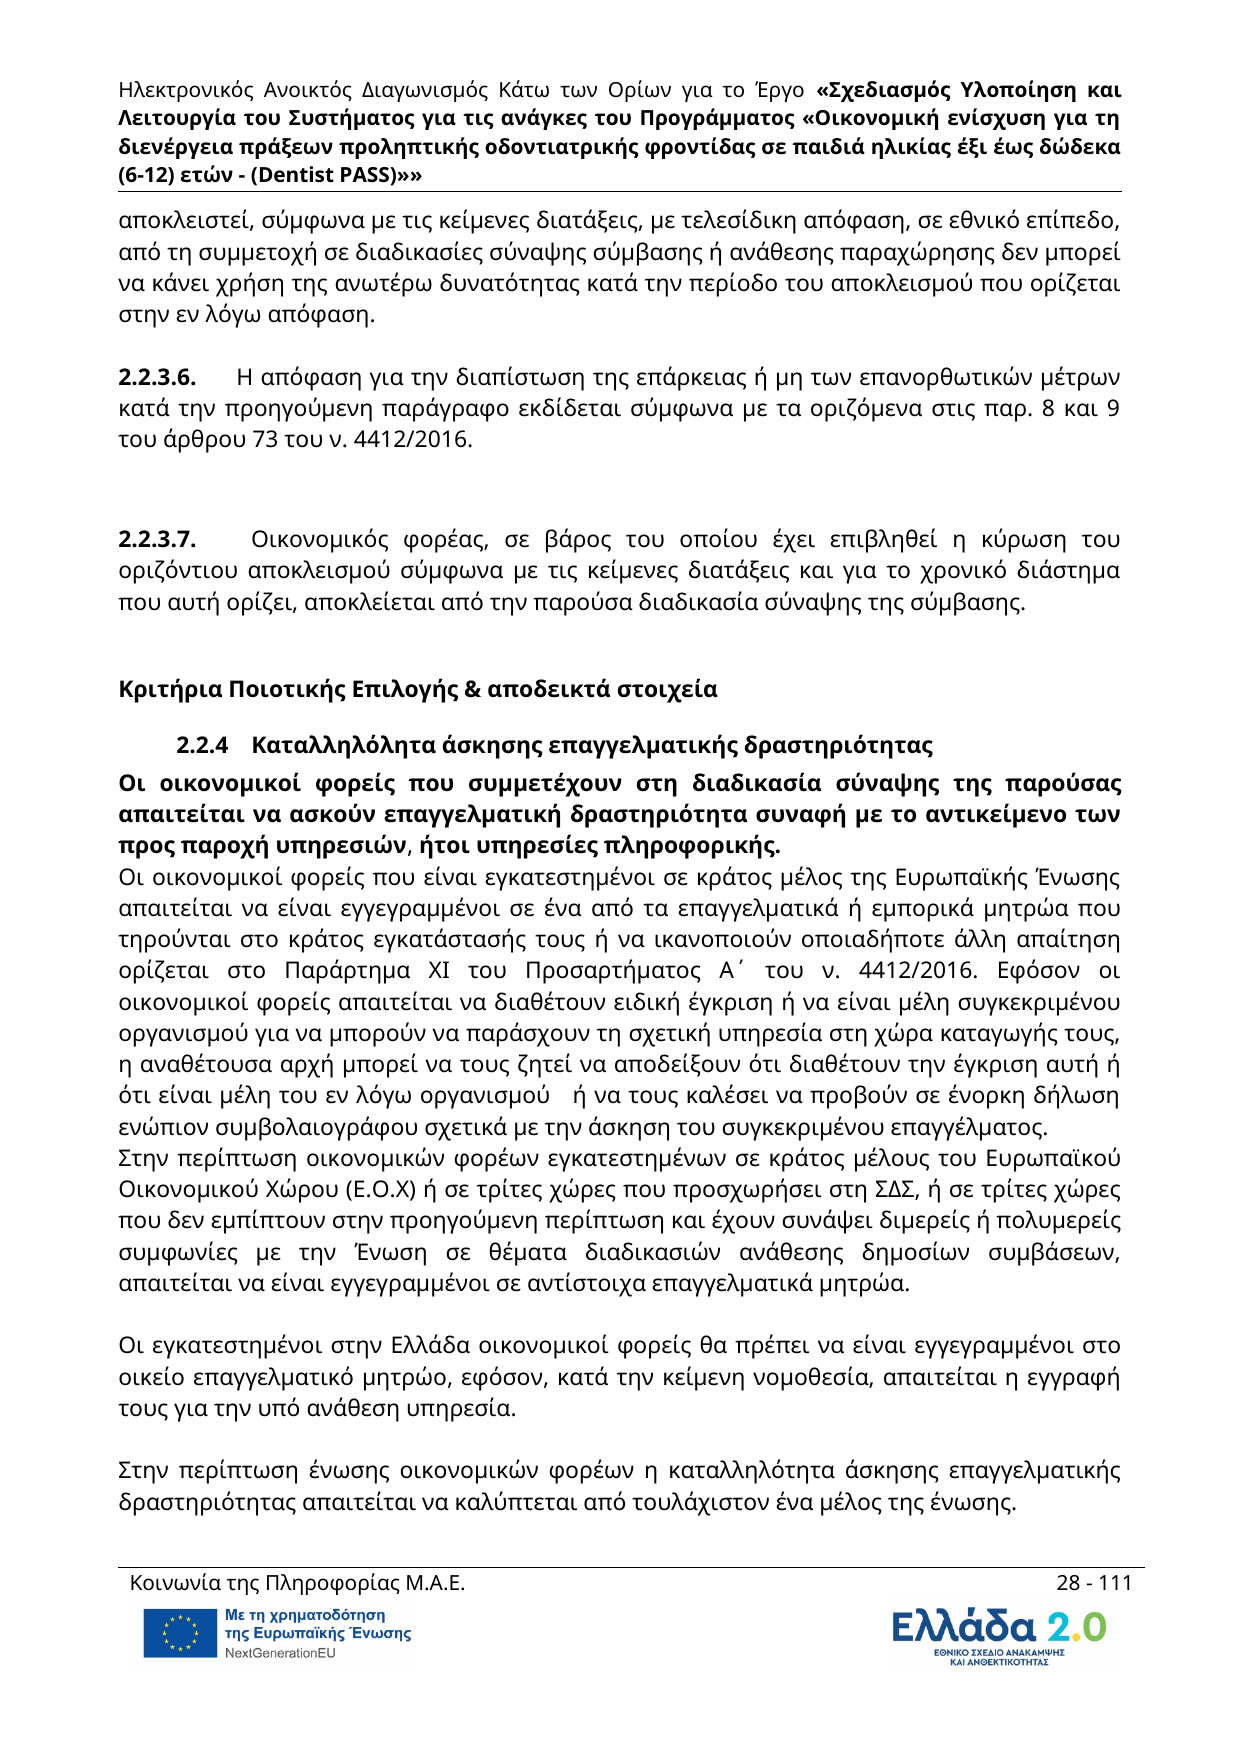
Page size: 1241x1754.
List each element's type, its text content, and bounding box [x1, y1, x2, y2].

list Οι οικονομικοί φορείς που είναι εγκατεστημένοι σε κράτος μέλος της Ευρωπαϊκής Ένωσης απαιτείται να είναι εγγεγραμμένοι σε ένα από τα επαγγελματικά ή εμπορικά μητρώα που τηρούνται στο κράτος εγκατάστασής τους ή να ικανοποιούν οποιαδήποτε άλλη απαίτηση ορίζεται στο Παράρτημα XI του Προσαρτήματος Α΄ του ν. 4412/2016. Εφόσον οι οικονομικοί φορείς απαιτείται να διαθέτουν ειδική έγκριση ή να είναι μέλη συγκεκριμένου οργανισμού για να μπορούν να παράσχουν τη σχετική υπηρεσία στη χώρα καταγωγής τους, η αναθέτουσα αρχή μπορεί να τους ζητεί να αποδείξουν ότι διαθέτουν την έγκριση αυτή ή ότι είναι μέλη του εν λόγω οργανισμού ή να τους καλέσει να προβούν σε ένορκη δήλωση ενώπιον συμβολαιογράφου σχετικά με την άσκηση του συγκεκριμένου επαγγέλματος. [118, 861, 1122, 1142]
list Η απόφαση για την διαπίστωση της επάρκειας ή μη των επανορθωτικών μέτρων κατά την προηγούμενη παράγραφο εκδίδεται σύμφωνα με τα οριζόμενα στις παρ. 8 και 9 του άρθρου 73 του ν. 4412/2016. [118, 361, 1122, 454]
list Οι εγκατεστημένοι στην Ελλάδα οικονομικοί φορείς θα πρέπει να είναι εγγεγραμμένοι στο οικείο επαγγελματικό μητρώο, εφόσον, κατά την κείμενη νομοθεσία, απαιτείται η εγγραφή τους για την υπό ανάθεση υπηρεσία. [118, 1329, 1122, 1423]
list Οικονομικός φορέας, σε βάρος του οποίου έχει επιβληθεί η κύρωση του οριζόντιου αποκλεισμού σύμφωνα με τις κείμενες διατάξεις και για το χρονικό διάστημα που αυτή ορίζει, αποκλείεται από την παρούσα διαδικασία σύναψης της σύμβασης. [118, 523, 1122, 617]
list Στην περίπτωση οικονομικών φορέων εγκατεστημένων σε κράτος μέλους του Ευρωπαϊκού Οικονομικού Χώρου (Ε.Ο.Χ) ή σε τρίτες χώρες που προσχωρήσει στη ΣΔΣ, ή σε τρίτες χώρες που δεν εμπίπτουν στην προηγούμενη περίπτωση και έχουν συνάψει διμερείς ή πολυμερείς συμφωνίες με την Ένωση σε θέματα διαδικασιών ανάθεσης δημοσίων συμβάσεων, απαιτείται να είναι εγγεγραμμένοι σε αντίστοιχα επαγγελματικά μητρώα. [118, 1142, 1122, 1298]
subtitle Κριτήρια Ποιοτικής Επιλογής & αποδεικτά στοιχεία [118, 673, 1122, 704]
list Οι οικονομικοί φορείς που συμμετέχουν στη διαδικασία σύναψης της παρούσας απαιτείται να ασκούν επαγγελματική δραστηριότητα συναφή με το αντικείμενο των προς παροχή υπηρεσιών, ήτοι υπηρεσίες πληροφορικής. [118, 767, 1122, 861]
list Στην περίπτωση ένωσης οικονομικών φορέων η καταλληλότητα άσκησης επαγγελματικής δραστηριότητας απαιτείται να καλύπτεται από τουλάχιστον ένα μέλος της ένωσης. [118, 1454, 1122, 1517]
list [118, 204, 1122, 329]
subtitle Καταλληλόλητα άσκησης επαγγελματικής δραστηριότητας [176, 729, 1122, 761]
